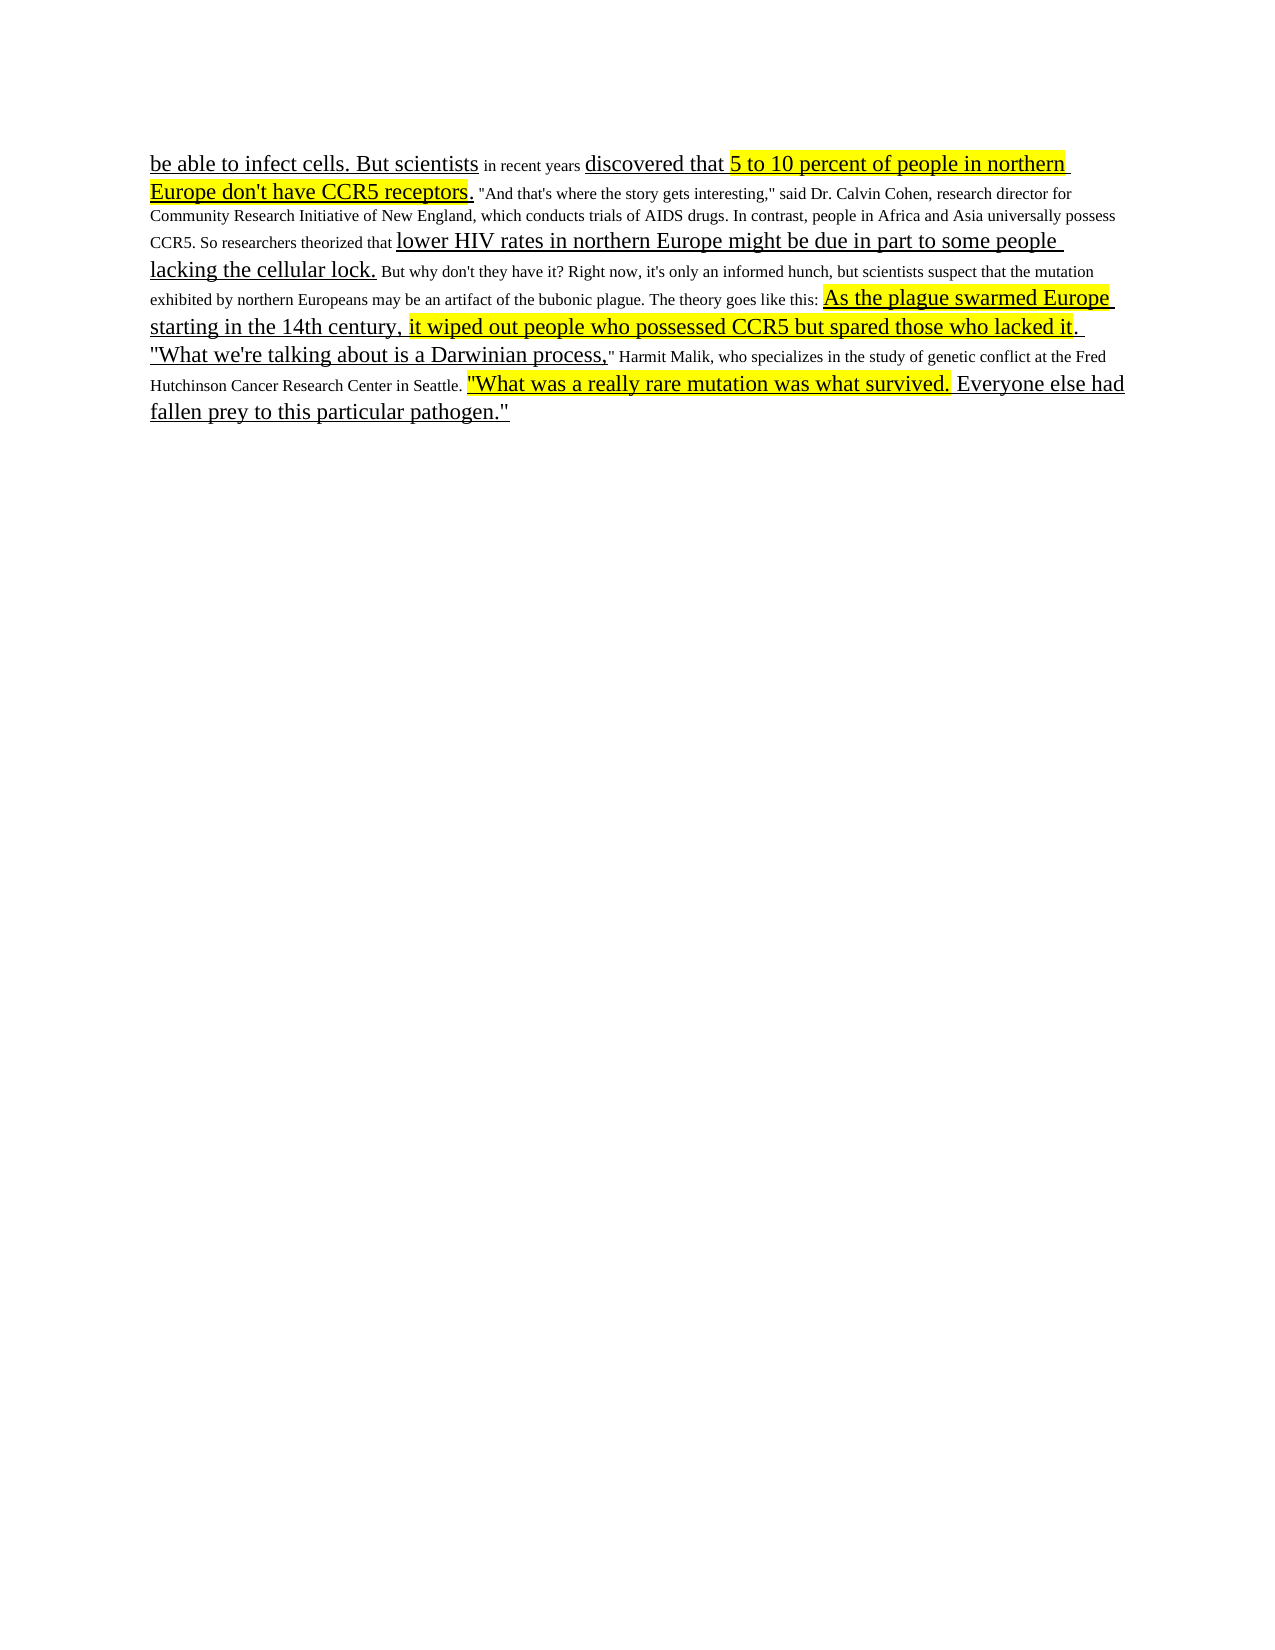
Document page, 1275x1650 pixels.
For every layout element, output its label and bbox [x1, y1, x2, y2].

text [150, 150, 1125, 424]
